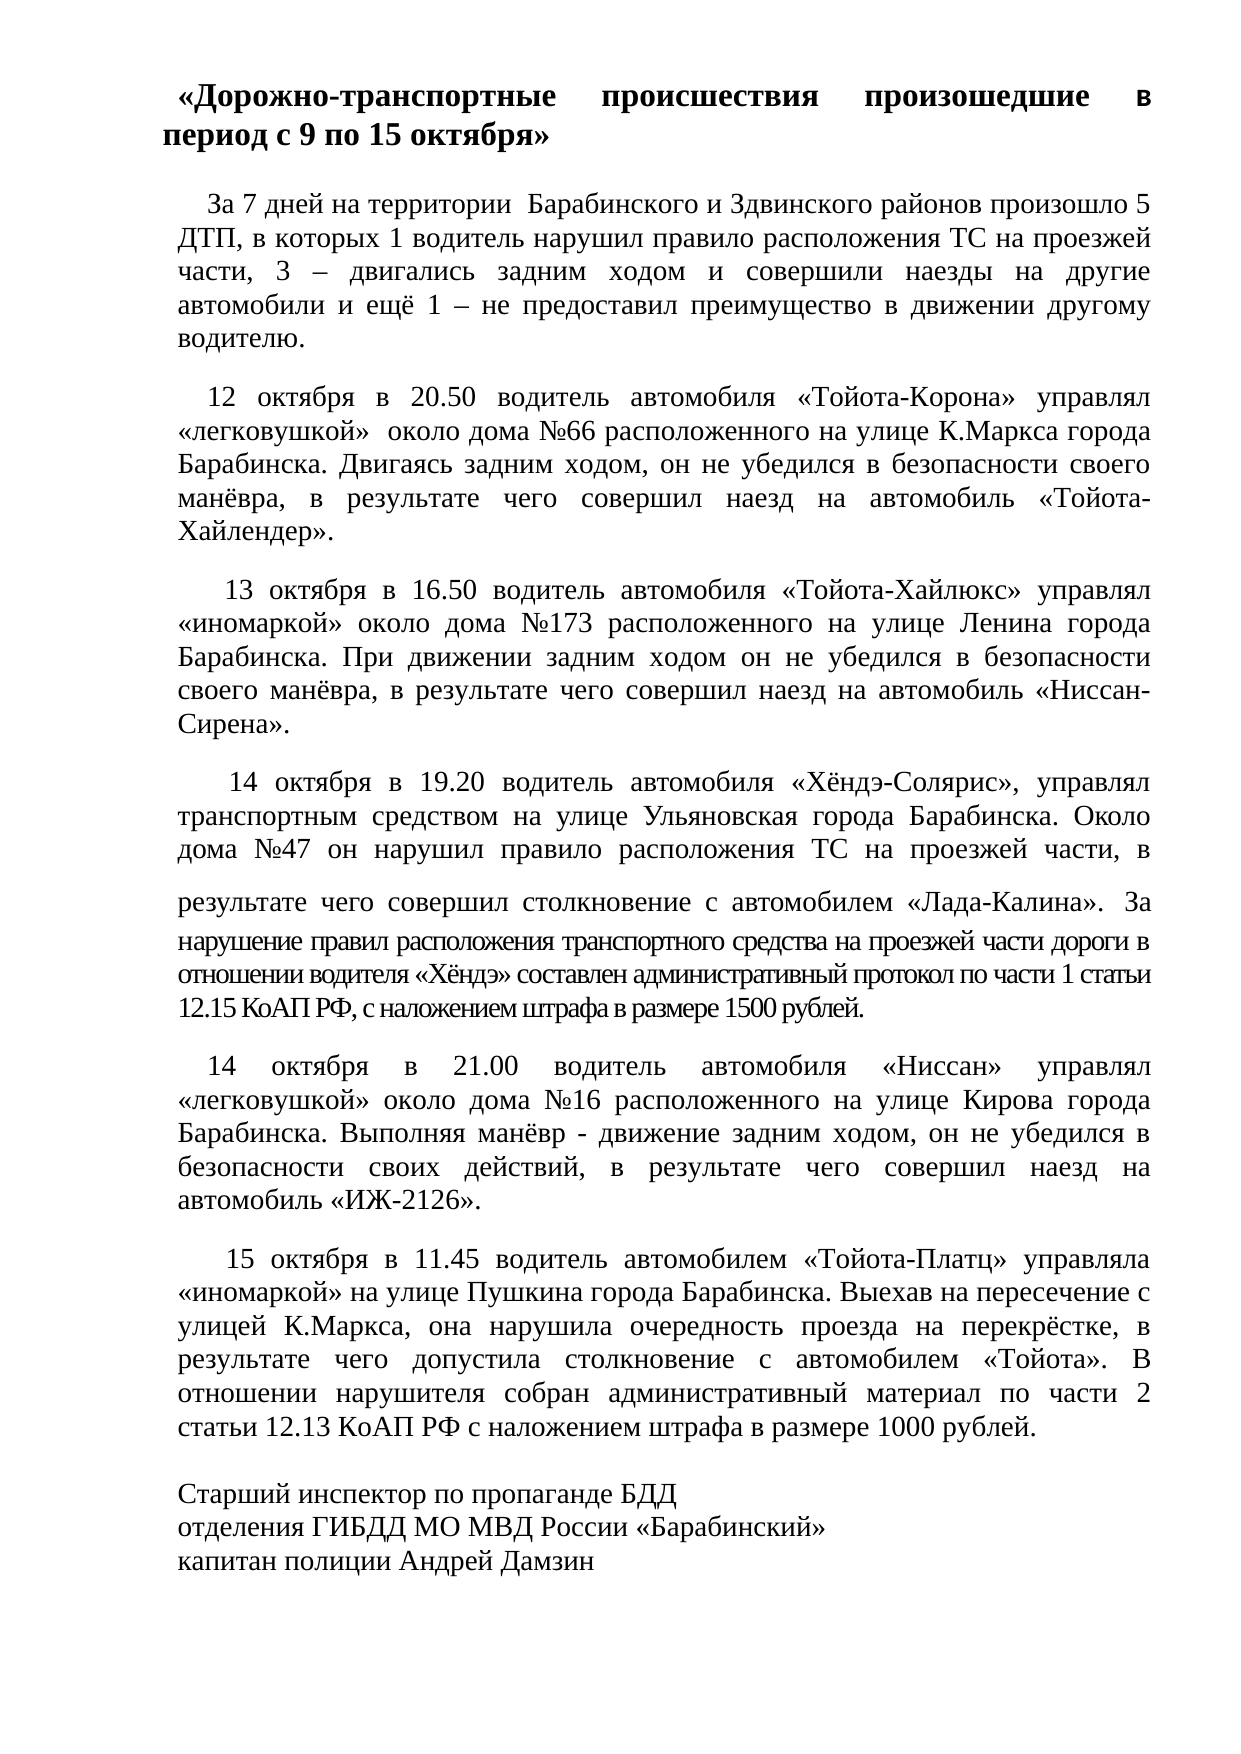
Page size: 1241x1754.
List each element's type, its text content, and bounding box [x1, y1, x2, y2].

text 12 октября в 20.50 водитель автомобиля «Тойота-Корона» управлял «легковушкой» около дома №66 расположенного на улице К.Маркса города Барабинска. Двигаясь задним ходом, он не убедился в безопасности своего манёвра, в результате чего совершил наезд на автомобиль «Тойота-Хайлендер». [177, 379, 1152, 547]
text «Дорожно-транспортные происшествия произошедшие в период с 9 по 15 октября» [162, 74, 1152, 153]
text 13 октября в 16.50 водитель автомобиля «Тойота-Хайлюкс» управлял «иномаркой» около дома №173 расположенного на улице Ленина города Барабинска. При движении задним ходом он не убедился в безопасности своего манёвра, в результате чего совершил наезд на автомобиль «Ниссан-Сирена». [177, 572, 1152, 739]
text За 7 дней на территории Барабинского и Здвинского районов произошло 5 ДТП, в которых 1 водитель нарушил правило расположения ТС на проезжей части, 3 – двигались задним ходом и совершили наезды на другие автомобили и ещё 1 – не предоставил преимущество в движении другому водителю. [177, 186, 1152, 354]
text 15 октября в 11.45 водитель автомобилем «Тойота-Платц» управляла «иномаркой» на улице Пушкина города Барабинска. Выехав на пересечение с улицей К.Маркса, она нарушила очередность проезда на перекрёстке, в результате чего допустила столкновение с автомобилем «Тойота». В отношении нарушителя собран административный материал по части 2 статьи 12.13 КоАП РФ с наложением штрафа в размере 1000 рублей. [177, 1241, 1152, 1442]
text капитан полиции Андрей Дамзин [177, 1543, 1152, 1576]
text отделения ГИБДД МО МВД России «Барабинский» [177, 1509, 1152, 1543]
subtitle 14 октября в 19.20 водитель автомобиля «Хёндэ-Солярис», управлял транспортным средством на улице Ульяновская города Барабинска. Около дома №47 он нарушил правило расположения ТС на проезжей части, в результате чего совершил столкновение с автомобилем «Лада-Калина». За нарушение правил расположения транспортного средства на проезжей части дороги в отношении водителя «Хёндэ» составлен административный протокол по части 1 статьи 12.15 КоАП РФ, с наложением штрафа в размере 1500 рублей. [177, 764, 1152, 1023]
text Старший инспектор по пропаганде БДД [177, 1476, 1152, 1509]
text 14 октября в 21.00 водитель автомобиля «Ниссан» управлял «легковушкой» около дома №16 расположенного на улице Кирова города Барабинска. Выполняя манёвр - движение задним ходом, он не убедился в безопасности своих действий, в результате чего совершил наезд на автомобиль «ИЖ-2126». [177, 1048, 1152, 1216]
